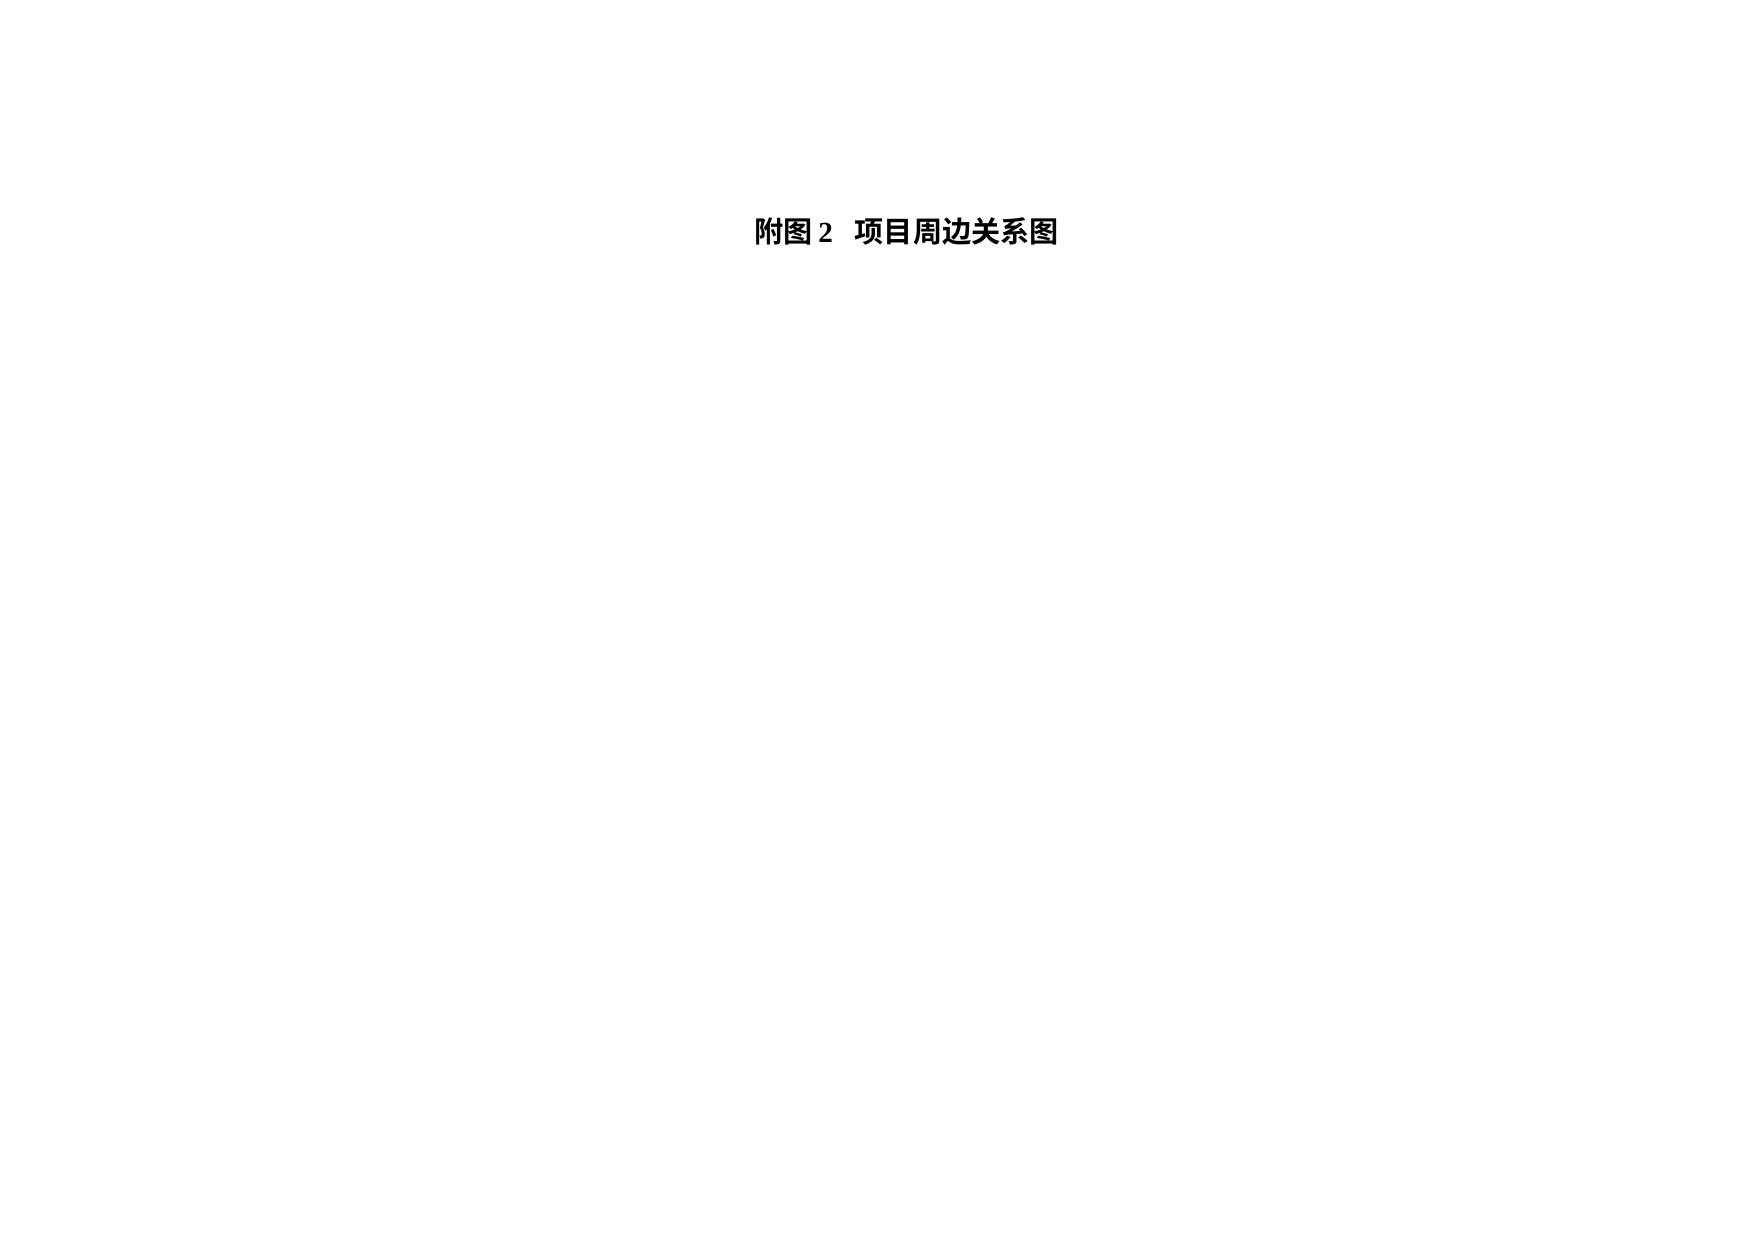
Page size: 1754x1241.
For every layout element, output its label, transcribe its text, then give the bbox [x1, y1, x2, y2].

text 附图2 项目周边关系图 [150, 198, 1604, 263]
